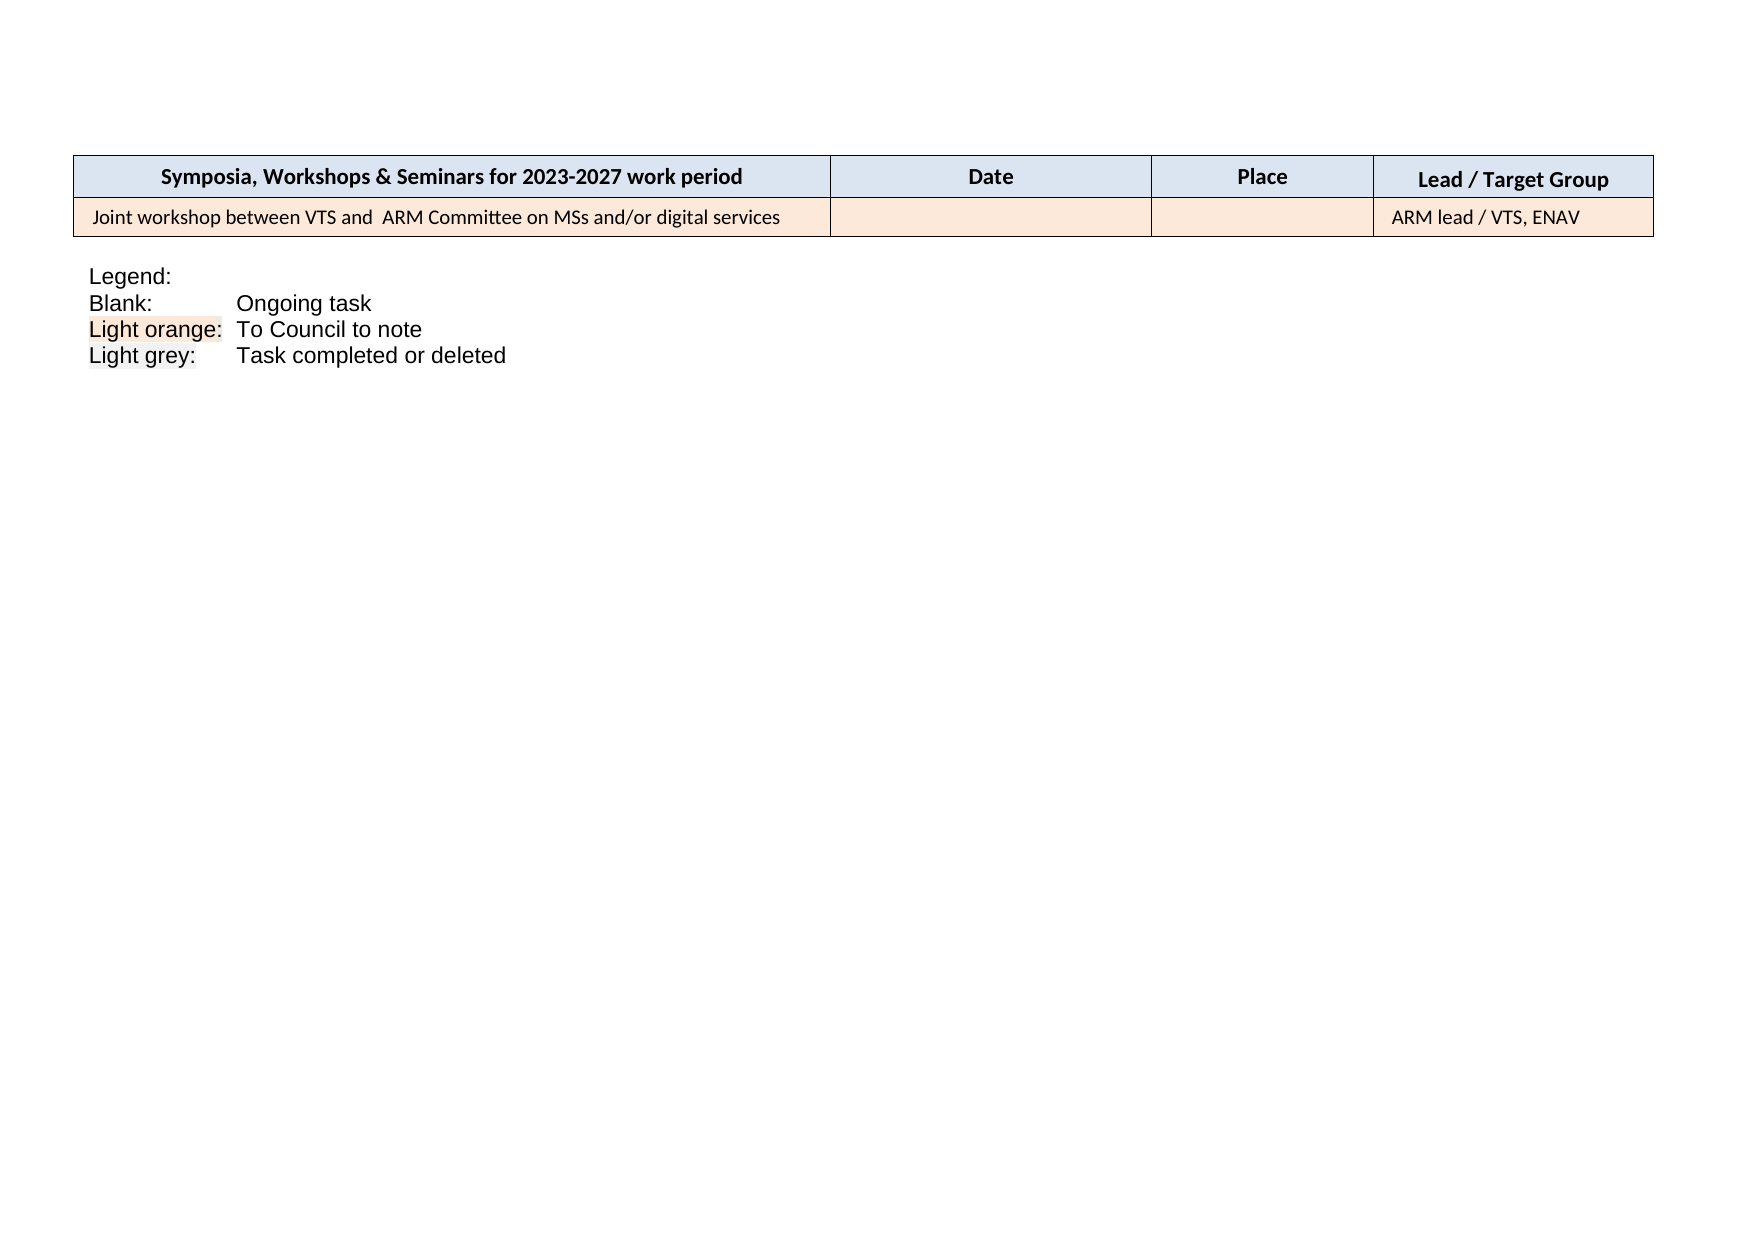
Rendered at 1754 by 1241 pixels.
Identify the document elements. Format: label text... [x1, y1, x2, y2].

text Light orange: To Council to note [222, 316, 1636, 342]
table_header Place [1152, 156, 1373, 197]
text Legend: [89, 263, 1636, 290]
table_cell ARM lead / VTS, ENAV [1374, 198, 1653, 236]
table_cell [1152, 198, 1373, 236]
text Blank: Ongoing task [89, 290, 1636, 316]
table_cell Joint workshop between VTS and ARM Committee on MSs and/or digital services [74, 198, 830, 236]
table_header Date [831, 156, 1151, 197]
table_header Symposia, Workshops & Seminars for 2023-2027 work period [74, 156, 830, 197]
table_header Lead / Target Group [1374, 156, 1653, 197]
text Light grey: Task completed or deleted [89, 342, 1636, 369]
table_cell [831, 198, 1151, 236]
